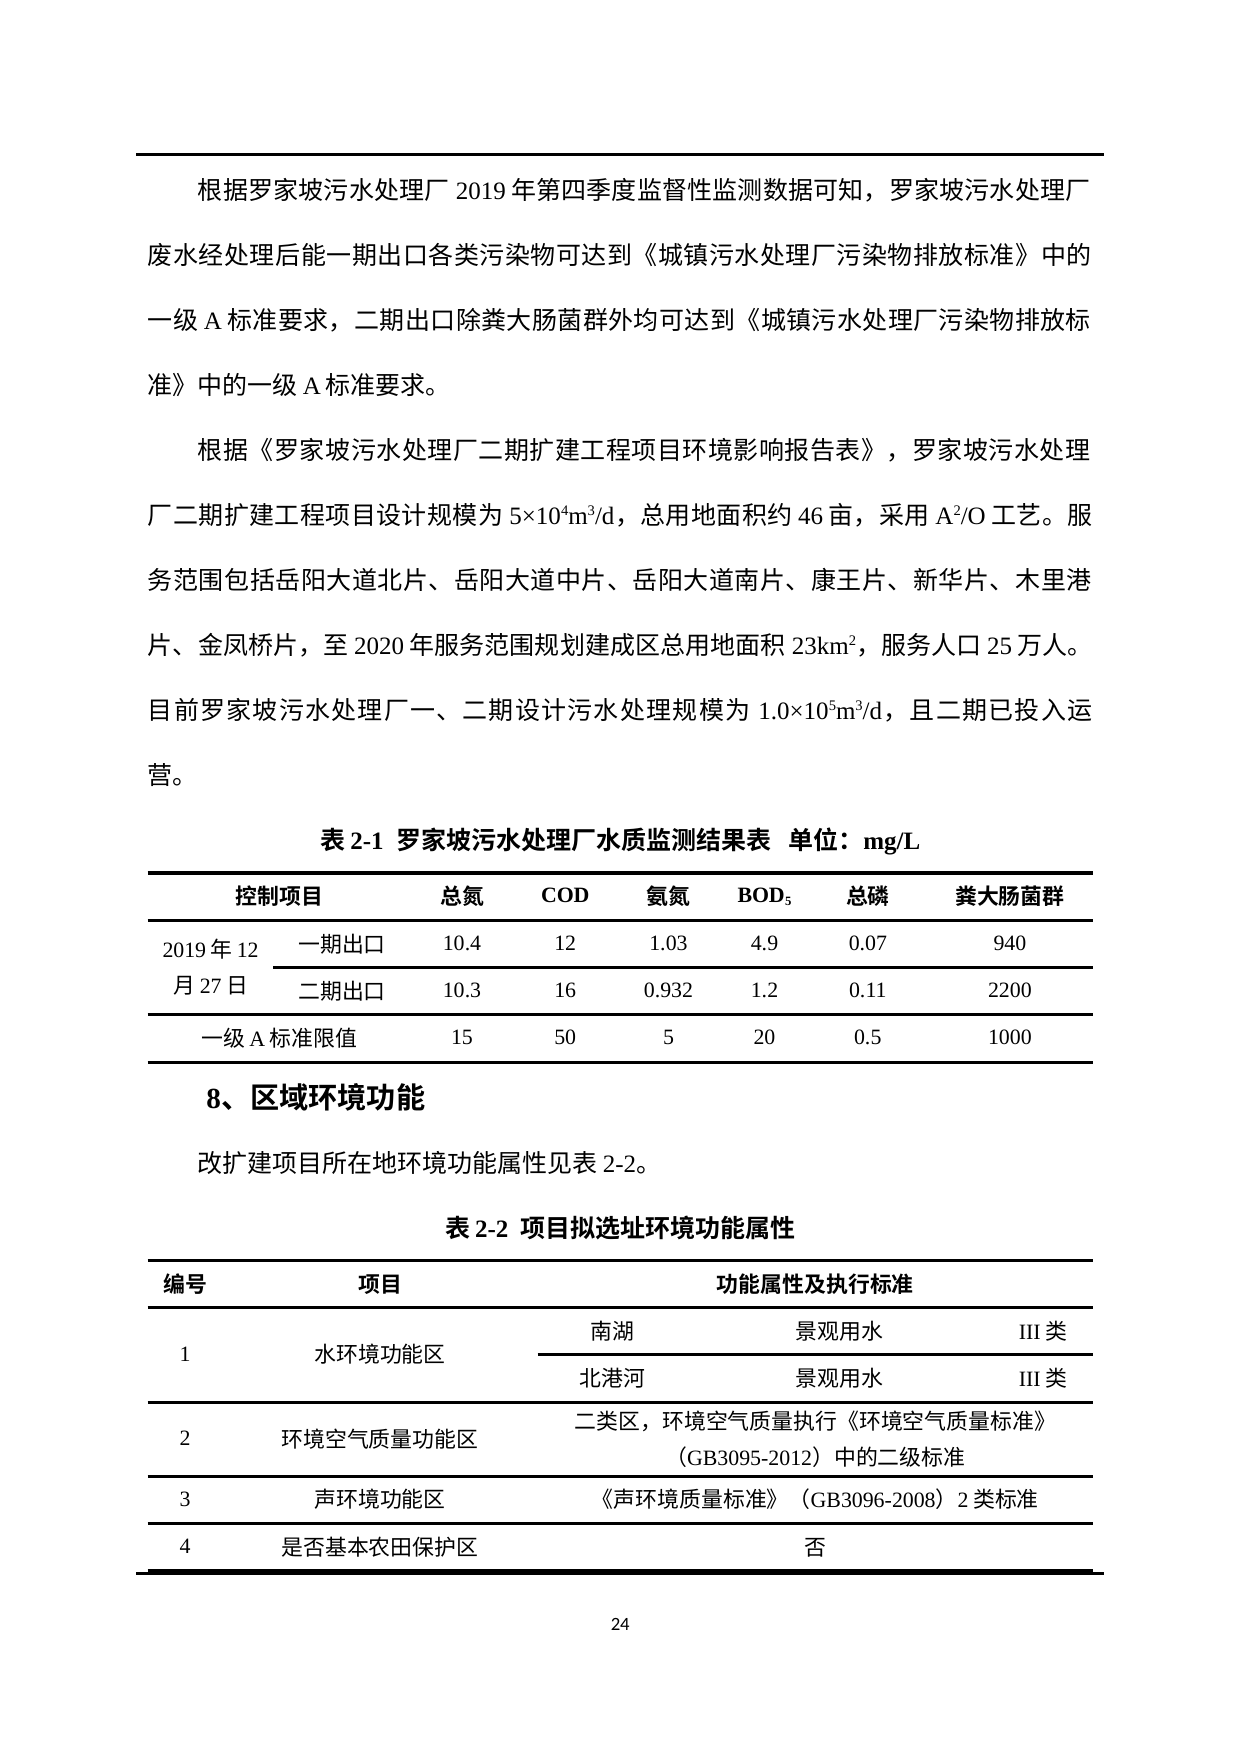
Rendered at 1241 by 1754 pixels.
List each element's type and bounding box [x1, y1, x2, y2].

table_header [136, 156, 1104, 1572]
